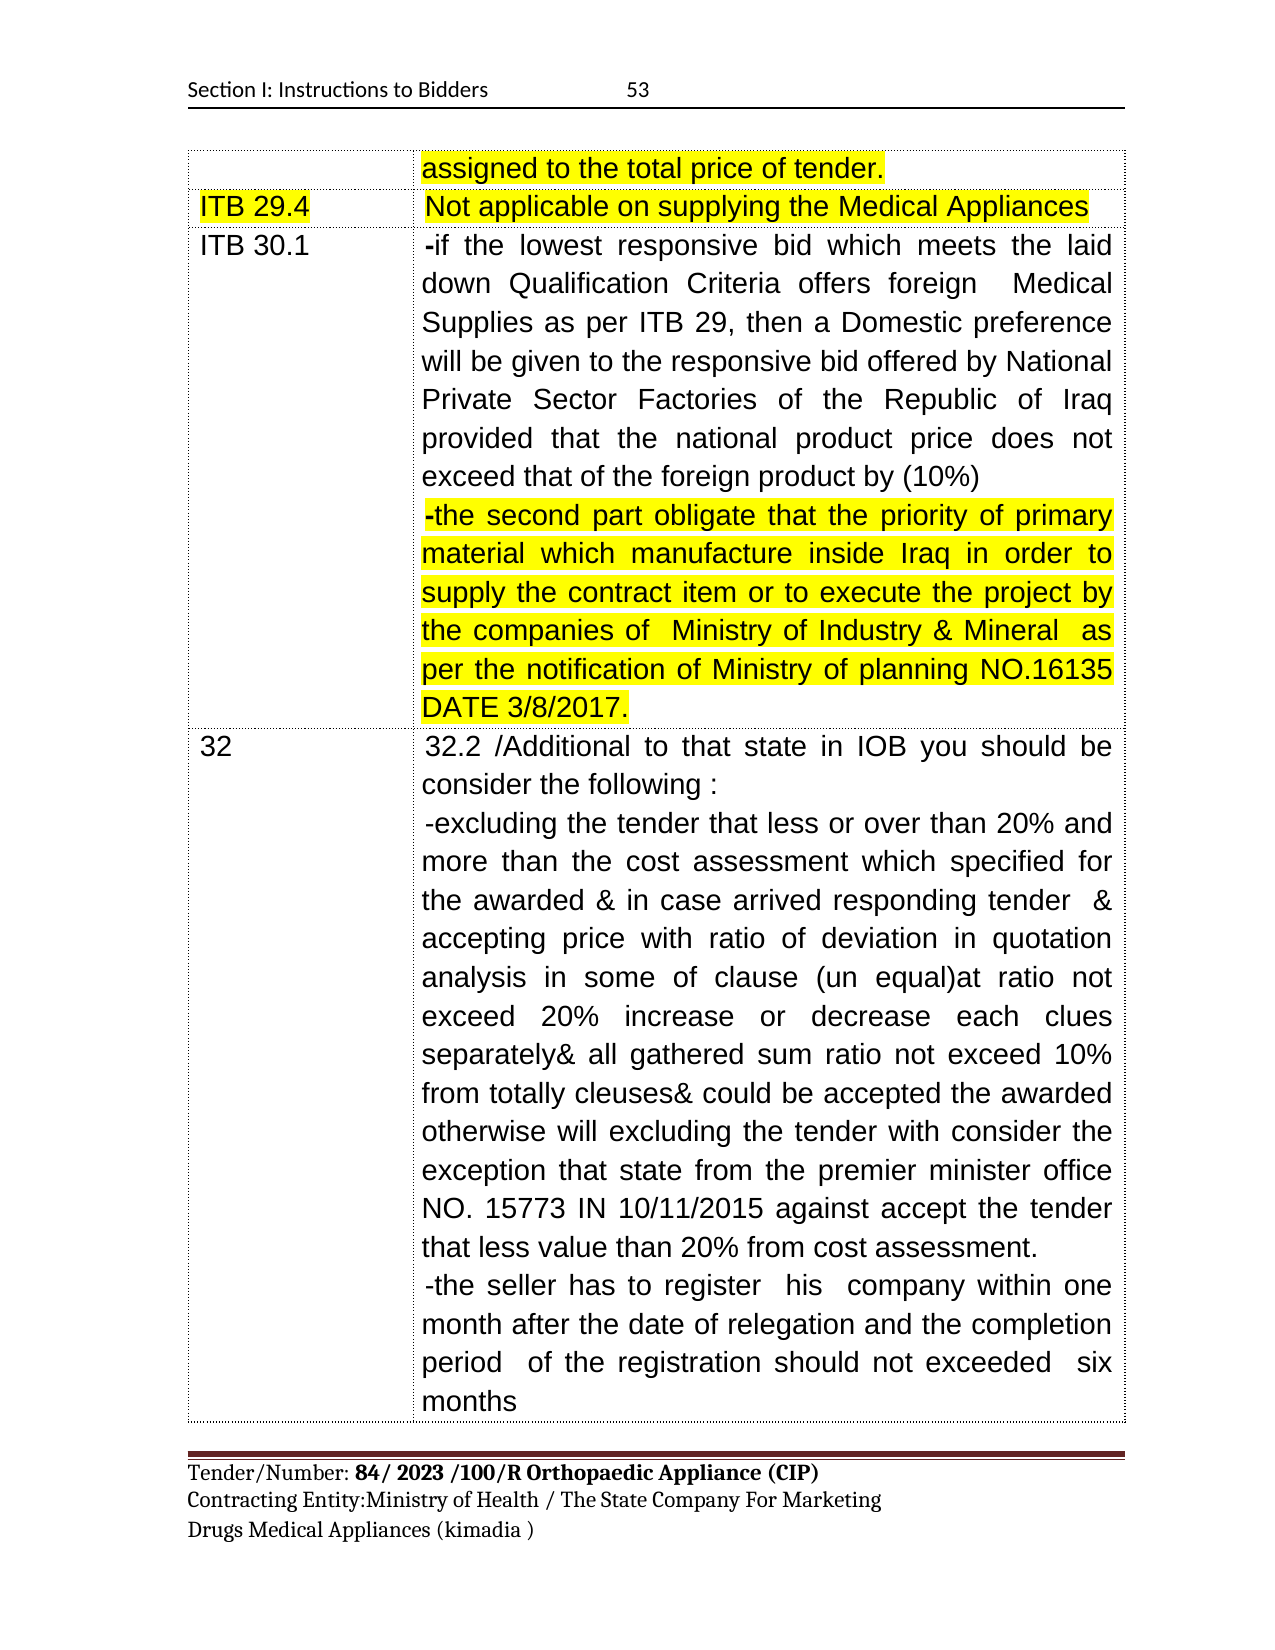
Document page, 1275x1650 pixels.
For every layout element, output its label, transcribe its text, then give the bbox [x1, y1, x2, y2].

table_cell ITB 29.4 [188, 189, 413, 227]
table_cell 32.2 /Additional to that state in IOB you should be consider the following : -excluding the tender that less or over than 20% and more than the cost assessment which specified for the awarded & in case arrived responding tender & accepting price with ratio of deviation in quotation analysis in some of clause (un equal)at ratio not exceed 20% increase or decrease each clues separately& all gathered sum ratio not exceed 10% from totally cleuses& could be accepted the awarded otherwise will excluding the tender with consider the exception that state from the premier minister office NO. 15773 IN 10/11/2015 against accept the tender that less value than 20% from cost assessment. -the seller has to register his company within one month after the date of relegation and the completion period of the registration should not exceeded six months [413, 728, 1125, 1421]
table_cell 32 [188, 728, 413, 1421]
table_cell ITB 30.1 [188, 227, 413, 728]
table_cell 27 [188, 150, 413, 188]
table_cell -if the lowest responsive bid which meets the laid down Qualification Criteria offers foreign Medical Supplies as per ITB 29, then a Domestic preference will be given to the responsive bid offered by National Private Sector Factories of the Republic of Iraq provided that the national product price does not exceed that of the foreign product by (10%) -the second part obligate that the priority of primary material which manufacture inside Iraq in order to supply the contract item or to execute the project by the companies of Ministry of Industry & Mineral as per the notification of Ministry of planning NO.16135 DATE 3/8/2017. [413, 227, 1125, 728]
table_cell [413, 150, 1125, 188]
table_cell Not applicable on supplying the Medical Appliances [413, 189, 1125, 227]
